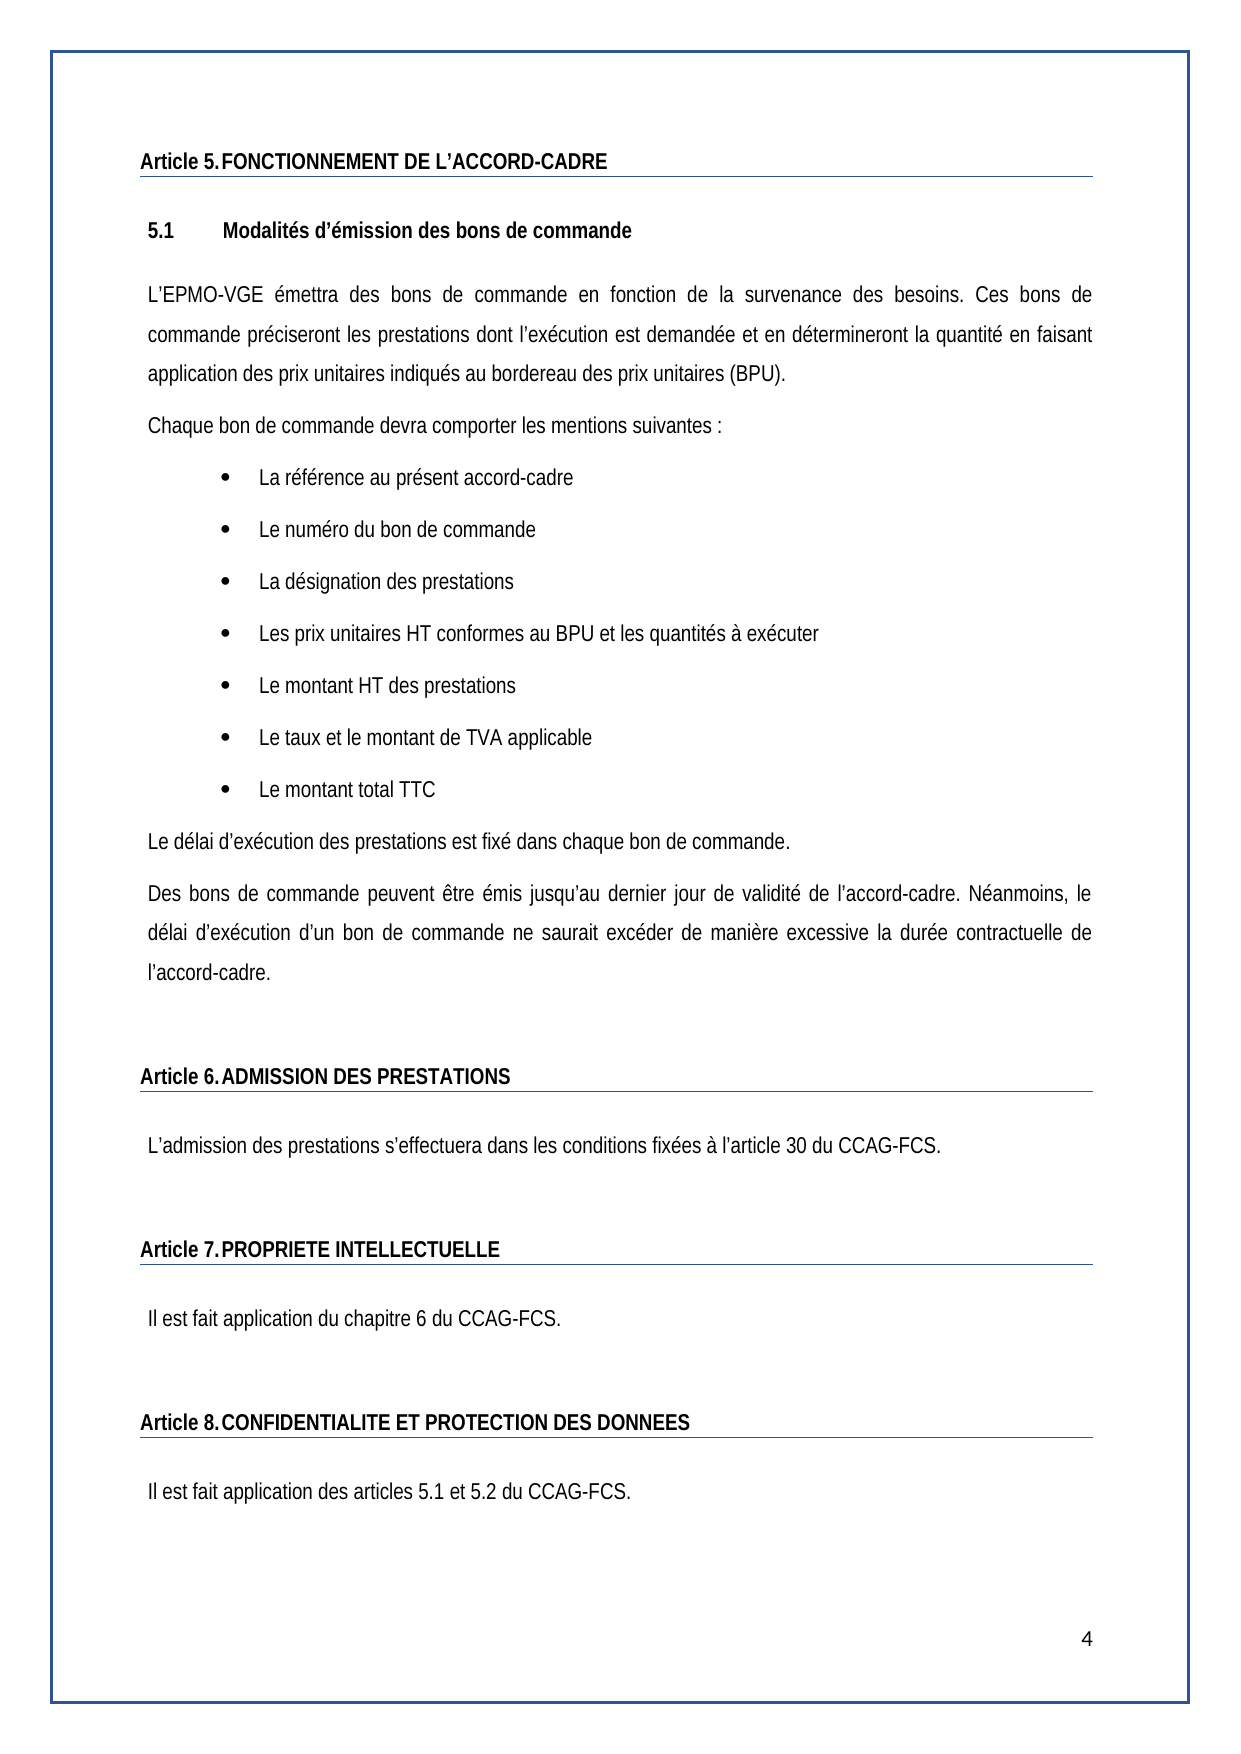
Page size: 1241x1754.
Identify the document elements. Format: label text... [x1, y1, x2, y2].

list La référence au présent accord-cadre [221, 464, 1093, 490]
text Il est fait application du chapitre 6 du CCAG-FCS. [148, 1305, 1093, 1331]
list Les prix unitaires HT conformes au BPU et les quantités à exécuter [221, 620, 1093, 646]
list Modalités d’émission des bons de commande [148, 217, 1093, 243]
text Chaque bon de commande devra comporter les mentions suivantes : [148, 412, 1093, 438]
list CONFIDENTIALITE ET PROTECTION DES DONNEES [140, 1409, 1093, 1437]
text Des bons de commande peuvent être émis jusqu’au dernier jour de validité de l’accord-cadre. Néanmoins, le délai d’exécution d’un bon de commande ne saurait excéder de manière excessive la durée contractuelle de l’accord-cadre. [148, 880, 1093, 985]
text Il est fait application des articles 5.1 et 5.2 du CCAG-FCS. [148, 1478, 1093, 1504]
list La désignation des prestations [221, 568, 1093, 594]
text Le délai d’exécution des prestations est fixé dans chaque bon de commande. [148, 828, 1093, 854]
text L’admission des prestations s’effectuera dans les conditions fixées à l’article 30 du CCAG-FCS. [148, 1132, 1093, 1158]
list Le montant HT des prestations [221, 672, 1093, 698]
list PROPRIETE INTELLECTUELLE [140, 1236, 1093, 1264]
text L’EPMO-VGE émettra des bons de commande en fonction de la survenance des besoins. Ces bons de commande préciseront les prestations dont l’exécution est demandée et en détermineront la quantité en faisant application des prix unitaires indiqués au bordereau des prix unitaires (BPU). [148, 281, 1093, 386]
list ADMISSION DES PRESTATIONS [140, 1063, 1093, 1091]
list Le montant total TTC [221, 776, 1093, 802]
list Le numéro du bon de commande [221, 516, 1093, 542]
list Le taux et le montant de TVA applicable [221, 724, 1093, 750]
list FONCTIONNEMENT DE L’ACCORD-CADRE [140, 148, 1093, 176]
